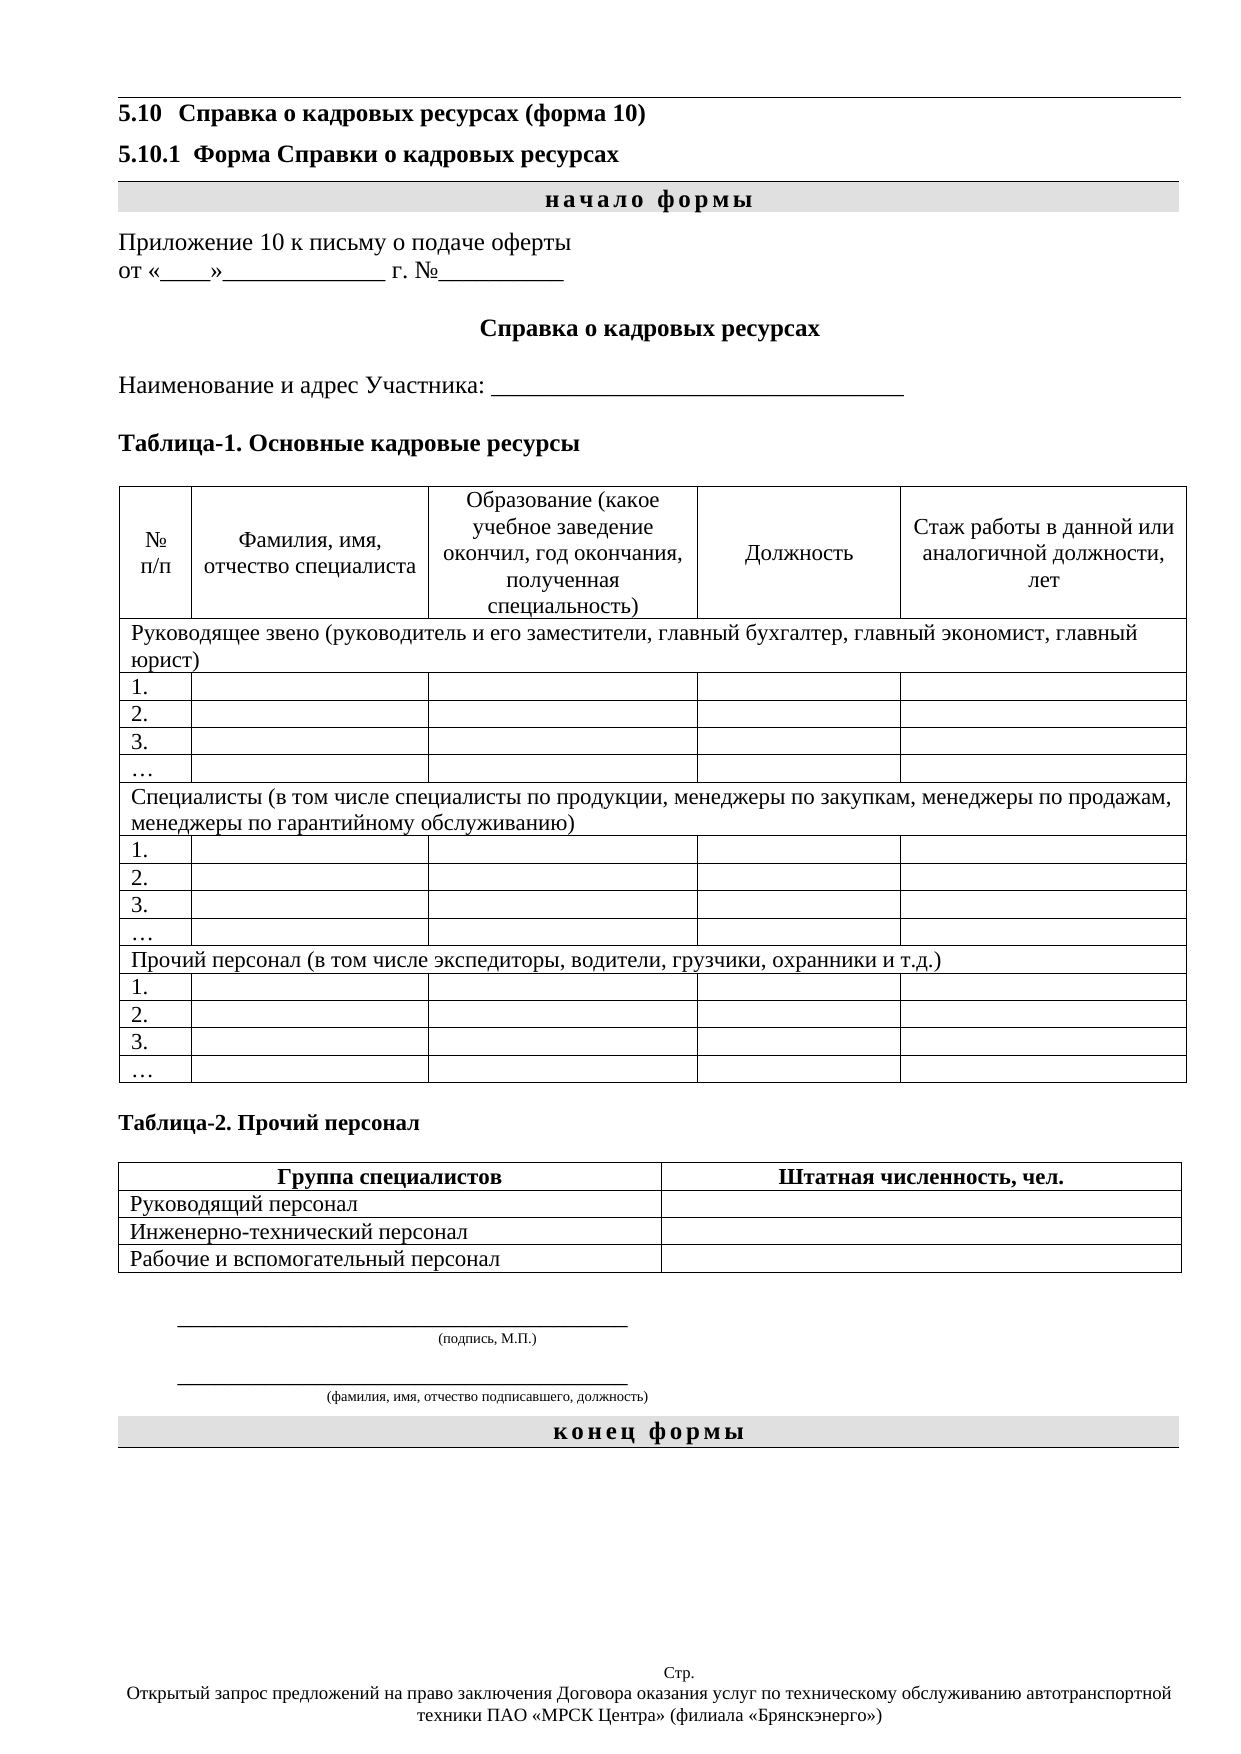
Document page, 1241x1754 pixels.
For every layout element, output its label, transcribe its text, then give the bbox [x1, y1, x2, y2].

table_cell [698, 728, 900, 754]
table_cell [192, 1028, 428, 1054]
table_cell [662, 1191, 1181, 1217]
table_cell [901, 891, 1186, 918]
table_cell [192, 755, 428, 782]
table_cell Прочий персонал (в том числе экспедиторы, водители, грузчики, охранники и т.д.) [120, 946, 1186, 972]
table_cell [901, 919, 1186, 945]
text (фамилия, имя, отчество подписавшего, должность) [118, 1388, 797, 1416]
text Приложение 10 к письму о подаче оферты от «____»_____________ г. №__________ [118, 227, 1181, 284]
table_cell [120, 673, 191, 699]
table_cell [192, 974, 428, 1000]
text (подпись, М.П.) [118, 1330, 797, 1359]
table_cell [698, 673, 900, 699]
table_cell [429, 974, 697, 1000]
table_cell [901, 864, 1186, 890]
table_cell [429, 836, 697, 863]
table_cell [698, 701, 900, 727]
table_cell [901, 1056, 1186, 1082]
table_cell [192, 836, 428, 863]
table_cell [429, 919, 697, 945]
table_header Фамилия, имя, отчество специалиста [192, 487, 428, 618]
table_cell … [120, 755, 191, 782]
table_cell [429, 673, 697, 699]
text конец формы [118, 1416, 1179, 1447]
table_cell [901, 673, 1186, 699]
text Таблица-2. Прочий персонал [118, 1109, 1181, 1136]
table_cell [192, 864, 428, 890]
table_cell [901, 974, 1186, 1000]
table_header Группа специалистов [119, 1163, 661, 1189]
text ____________________________________ [118, 1359, 1181, 1388]
subtitle Справка о кадровых ресурсах (форма 10) [118, 98, 1181, 127]
table_cell [698, 836, 900, 863]
table_cell Рабочие и вспомогательный персонал [119, 1245, 661, 1272]
table_cell [120, 891, 191, 918]
table_cell [698, 1056, 900, 1082]
table_cell [429, 755, 697, 782]
table_cell [192, 701, 428, 727]
table_header № п/п [120, 487, 191, 618]
table_cell [429, 891, 697, 918]
table_cell … [120, 919, 191, 945]
table_cell Инженерно-технический персонал [119, 1218, 661, 1244]
table_header Стаж работы в данной или аналогичной должности, лет [901, 487, 1186, 618]
table_cell [120, 701, 191, 727]
table_cell [901, 1028, 1186, 1054]
table_cell [429, 1001, 697, 1027]
table_cell [698, 755, 900, 782]
table_cell [192, 673, 428, 699]
table_cell [698, 1028, 900, 1054]
table_cell [429, 864, 697, 890]
text Справка о кадровых ресурсах [118, 313, 1181, 342]
table_cell [429, 701, 697, 727]
table_cell [192, 891, 428, 918]
subtitle Форма Справки о кадровых ресурсах [118, 139, 1181, 168]
table_cell Руководящий персонал [119, 1191, 661, 1217]
text Таблица-1. Основные кадровые ресурсы [118, 428, 1181, 457]
table_cell [662, 1245, 1181, 1272]
table_cell [901, 755, 1186, 782]
table_cell Специалисты (в том числе специалисты по продукции, менеджеры по закупкам, менеджеры по продажам, менеджеры по гарантийному обслуживанию) [120, 783, 1186, 835]
table_cell [429, 1028, 697, 1054]
table_cell [429, 1056, 697, 1082]
table_cell [120, 836, 191, 863]
table_cell [120, 864, 191, 890]
table_cell [901, 1001, 1186, 1027]
table_header Образование (какое учебное заведение окончил, год окончания, полученная специальность) [429, 487, 697, 618]
table_cell [120, 974, 191, 1000]
table_cell [662, 1218, 1181, 1244]
table_cell [192, 919, 428, 945]
table_cell [901, 728, 1186, 754]
table_cell [698, 919, 900, 945]
table_cell [192, 728, 428, 754]
table_cell [192, 1056, 428, 1082]
text начало формы [118, 182, 1179, 212]
table_cell [120, 1028, 191, 1054]
table_cell [698, 974, 900, 1000]
table_header Штатная численность, чел. [662, 1163, 1181, 1189]
table_cell [698, 1001, 900, 1027]
table_cell [901, 701, 1186, 727]
table_cell [120, 1001, 191, 1027]
table_cell [429, 728, 697, 754]
text Наименование и адрес Участника: _________________________________ [118, 371, 1181, 399]
table_cell [698, 864, 900, 890]
table_cell Руководящее звено (руководитель и его заместители, главный бухгалтер, главный экономист, главный юрист) [120, 619, 1186, 672]
table_cell [698, 891, 900, 918]
table_header Должность [698, 487, 900, 618]
table_cell … [120, 1056, 191, 1082]
table_cell [120, 728, 191, 754]
table_cell [901, 836, 1186, 863]
table_cell [192, 1001, 428, 1027]
text ____________________________________ [118, 1301, 1181, 1330]
